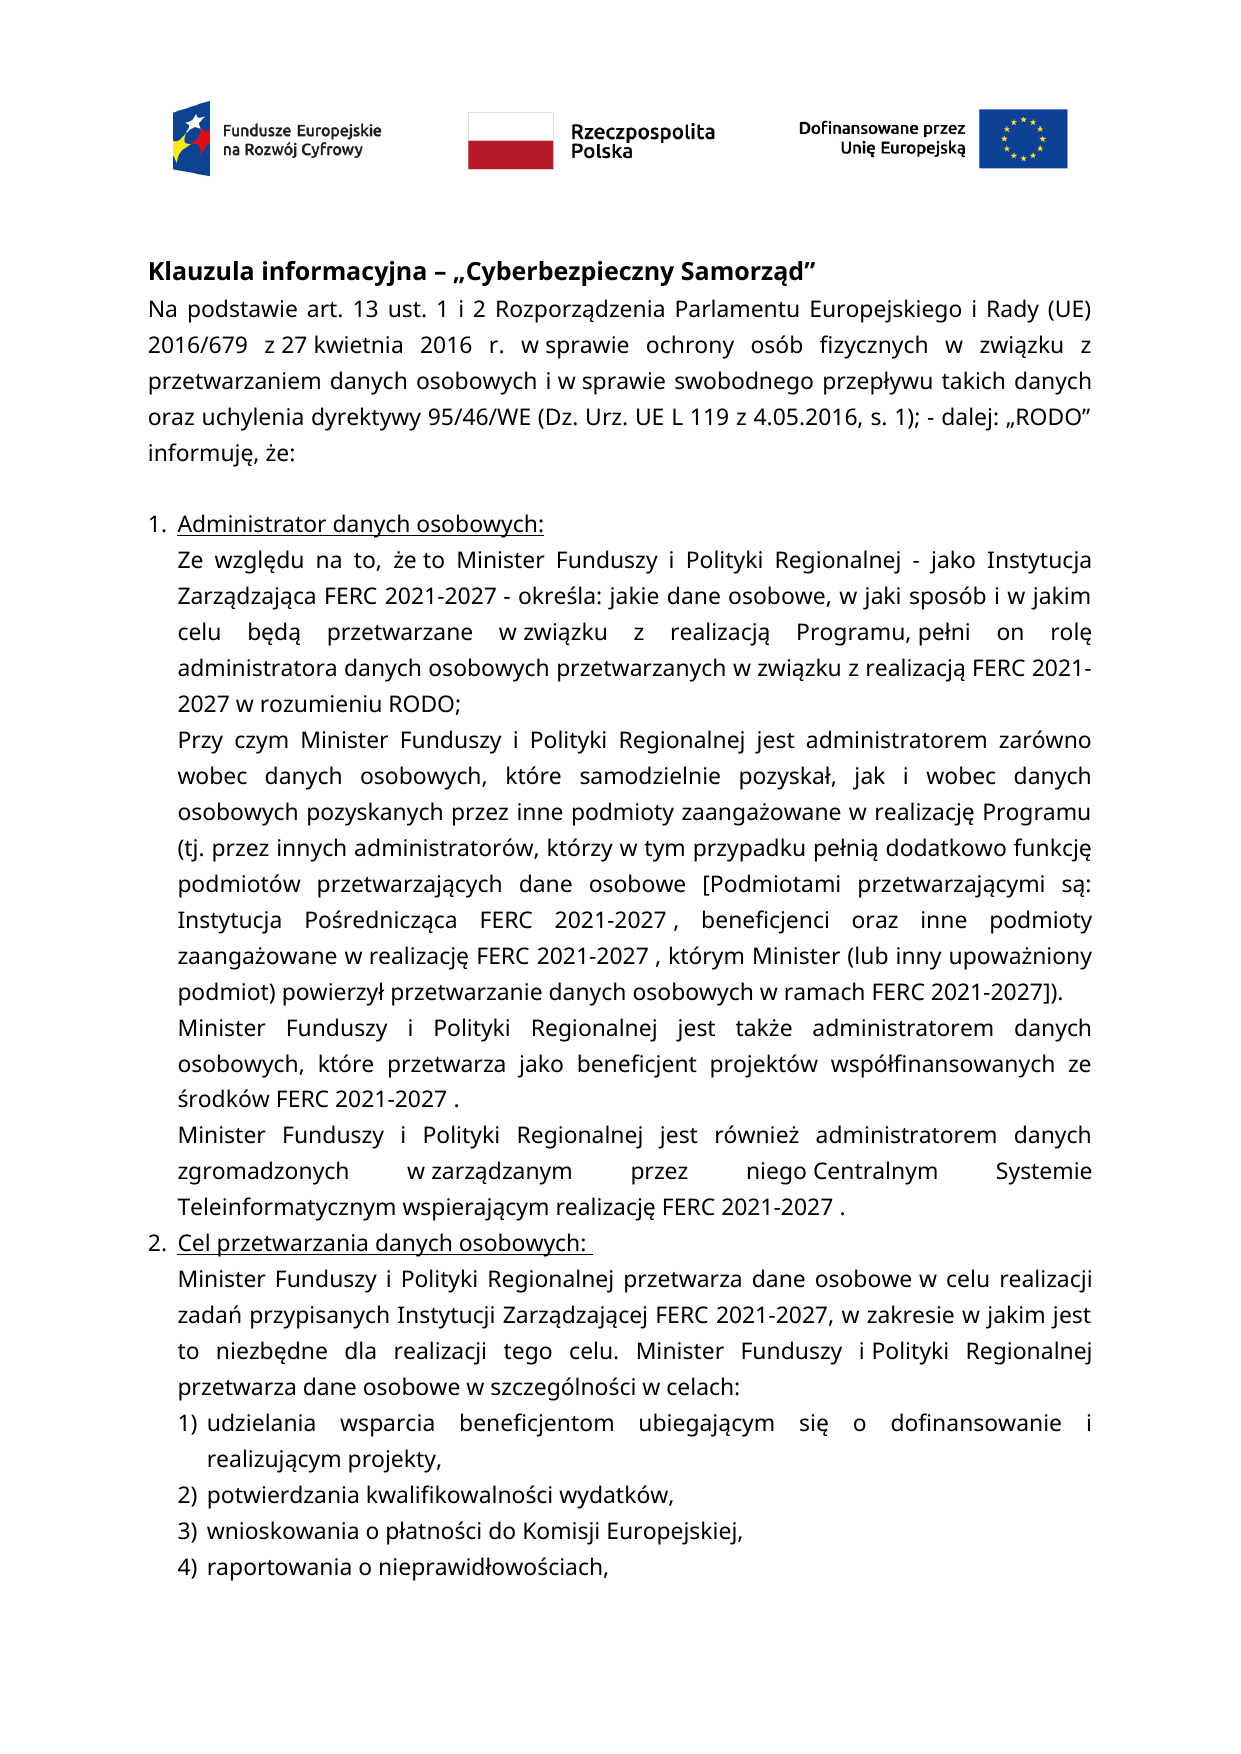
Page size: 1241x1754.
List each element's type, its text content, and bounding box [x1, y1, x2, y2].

text Minister Funduszy i Polityki Regionalnej jest także administratorem danych osobowych, które przetwarza jako beneficjent projektów współfinansowanych ze środków FERC 2021-2027 . [177, 1012, 1093, 1115]
list potwierdzania kwalifikowalności wydatków, [177, 1479, 1093, 1510]
text Ze względu na to, że to Minister Funduszy i Polityki Regionalnej - jako Instytucja Zarządzająca FERC 2021-2027 - określa: jakie dane osobowe, w jaki sposób i w jakim celu będą przetwarzane w związku z realizacją Programu, pełni on rolę administratora danych osobowych przetwarzanych w związku z realizacją FERC 2021-2027 w rozumieniu RODO; [177, 544, 1093, 719]
picture [147, 73, 1093, 201]
list udzielania wsparcia beneficjentom ubiegającym się o dofinansowanie i realizującym projekty, [177, 1407, 1093, 1474]
subtitle Klauzula informacyjna – „Cyberbezpieczny Samorząd” [148, 254, 1093, 288]
list raportowania o nieprawidłowościach, [177, 1551, 1093, 1582]
list wnioskowania o płatności do Komisji Europejskiej, [177, 1515, 1093, 1546]
text Minister Funduszy i Polityki Regionalnej jest również administratorem danych zgromadzonych w zarządzanym przez niego Centralnym Systemie Teleinformatycznym wspierającym realizację FERC 2021-2027 . [177, 1119, 1093, 1222]
text Na podstawie art. 13 ust. 1 i 2 Rozporządzenia Parlamentu Europejskiego i Rady (UE) 2016/679 z 27 kwietnia 2016 r. w sprawie ochrony osób fizycznych w związku z przetwarzaniem danych osobowych i w sprawie swobodnego przepływu takich danych oraz uchylenia dyrektywy 95/46/WE (Dz. Urz. UE L 119 z 4.05.2016, s. 1); - dalej: „RODO” informuję, że: [148, 293, 1093, 468]
text Przy czym Minister Funduszy i Polityki Regionalnej jest administratorem zarówno wobec danych osobowych, które samodzielnie pozyskał, jak i wobec danych osobowych pozyskanych przez inne podmioty zaangażowane w realizację Programu (tj. przez innych administratorów, którzy w tym przypadku pełnią dodatkowo funkcję podmiotów przetwarzających dane osobowe [Podmiotami przetwarzającymi są: Instytucja Pośrednicząca FERC 2021-2027 , beneficjenci oraz inne podmioty zaangażowane w realizację FERC 2021-2027 , którym Minister (lub inny upoważniony podmiot) powierzył przetwarzanie danych osobowych w ramach FERC 2021-2027]). [177, 724, 1093, 1007]
text Minister Funduszy i Polityki Regionalnej przetwarza dane osobowe w celu realizacji zadań przypisanych Instytucji Zarządzającej FERC 2021-2027, w zakresie w jakim jest to niezbędne dla realizacji tego celu. Minister Funduszy i Polityki Regionalnej przetwarza dane osobowe w szczególności w celach: [177, 1263, 1093, 1402]
list Cel przetwarzania danych osobowych: [148, 1227, 1093, 1258]
list Administrator danych osobowych: [148, 508, 1093, 540]
